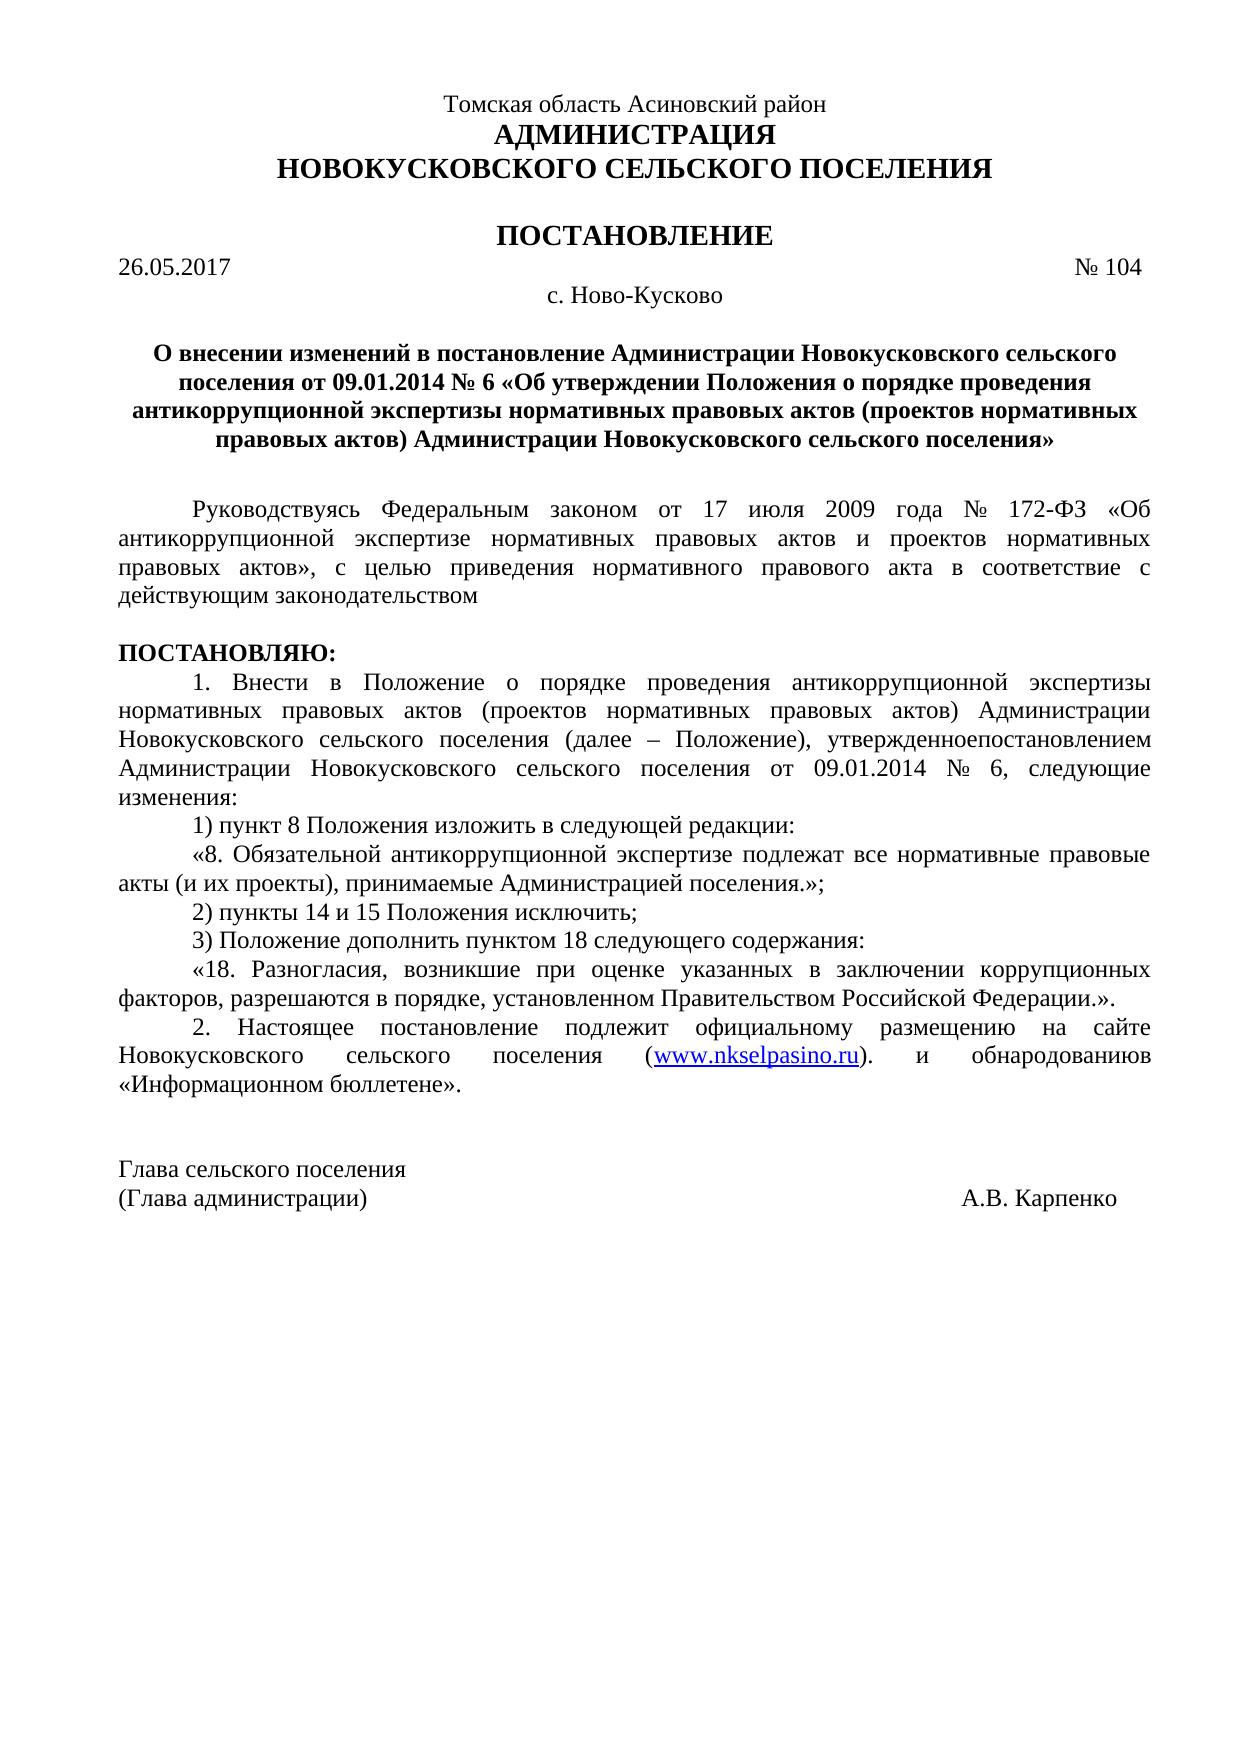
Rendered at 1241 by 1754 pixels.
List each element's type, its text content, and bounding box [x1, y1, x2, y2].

text Томская область Асиновский район [118, 89, 1152, 117]
text 1) пункт 8 Положения изложить в следующей редакции: [118, 810, 1152, 839]
text «18. Разногласия, возникшие при оценке указанных в заключении коррупционных факторов, разрешаются в порядке, установленном Правительством Российской Федерации.». [118, 954, 1152, 1012]
text ПОСТАНОВЛЕНИЕ [118, 218, 1152, 252]
text НОВОКУСКОВСКОГО СЕЛЬСКОГО ПОСЕЛЕНИЯ [118, 151, 1152, 184]
text 2. Настоящее постановление подлежит официальному размещению на сайте Новокусковского сельского поселения (www.nkselpasino.ru). и обнародованиюв «Информационном бюллетене». [118, 1012, 1152, 1098]
text 1. Внести в Положение о порядке проведения антикоррупционной экспертизы нормативных правовых актов (проектов нормативных правовых актов) Администрации Новокусковского сельского поселения (далее – Положение), утвержденноепостановлением Администрации Новокусковского сельского поселения от 09.01.2014 № 6, следующие изменения: [118, 667, 1152, 810]
text Глава сельского поселения [118, 1154, 1152, 1183]
text Руководствуясь Федеральным законом от 17 июля 2009 года № 172-ФЗ «Об антикоррупционной экспертизе нормативных правовых актов и проектов нормативных правовых актов», с целью приведения нормативного правового акта в соответствие с действующим законодательством [118, 494, 1152, 609]
text АДМИНИСТРАЦИЯ [118, 117, 1152, 151]
text (Глава администрации) А.В. Карпенко [118, 1183, 1152, 1212]
text 2) пункты 14 и 15 Положения исключить; [118, 897, 1152, 925]
text О внесении изменений в постановление Администрации Новокусковского сельского поселения от 09.01.2014 № 6 «Об утверждении Положения о порядке проведения антикоррупционной экспертизы нормативных правовых актов (проектов нормативных правовых актов) Администрации Новокусковского сельского поселения» [118, 338, 1152, 453]
text ПОСТАНОВЛЯЮ: [118, 638, 1152, 667]
text 3) Положение дополнить пунктом 18 следующего содержания: [118, 925, 1152, 954]
text 26.05.2017 № 104 [118, 252, 1152, 280]
text «8. Обязательной антикоррупционной экспертизе подлежат все нормативные правовые акты (и их проекты), принимаемые Администрацией поселения.»; [118, 839, 1152, 897]
text с. Ново-Кусково [118, 280, 1152, 309]
